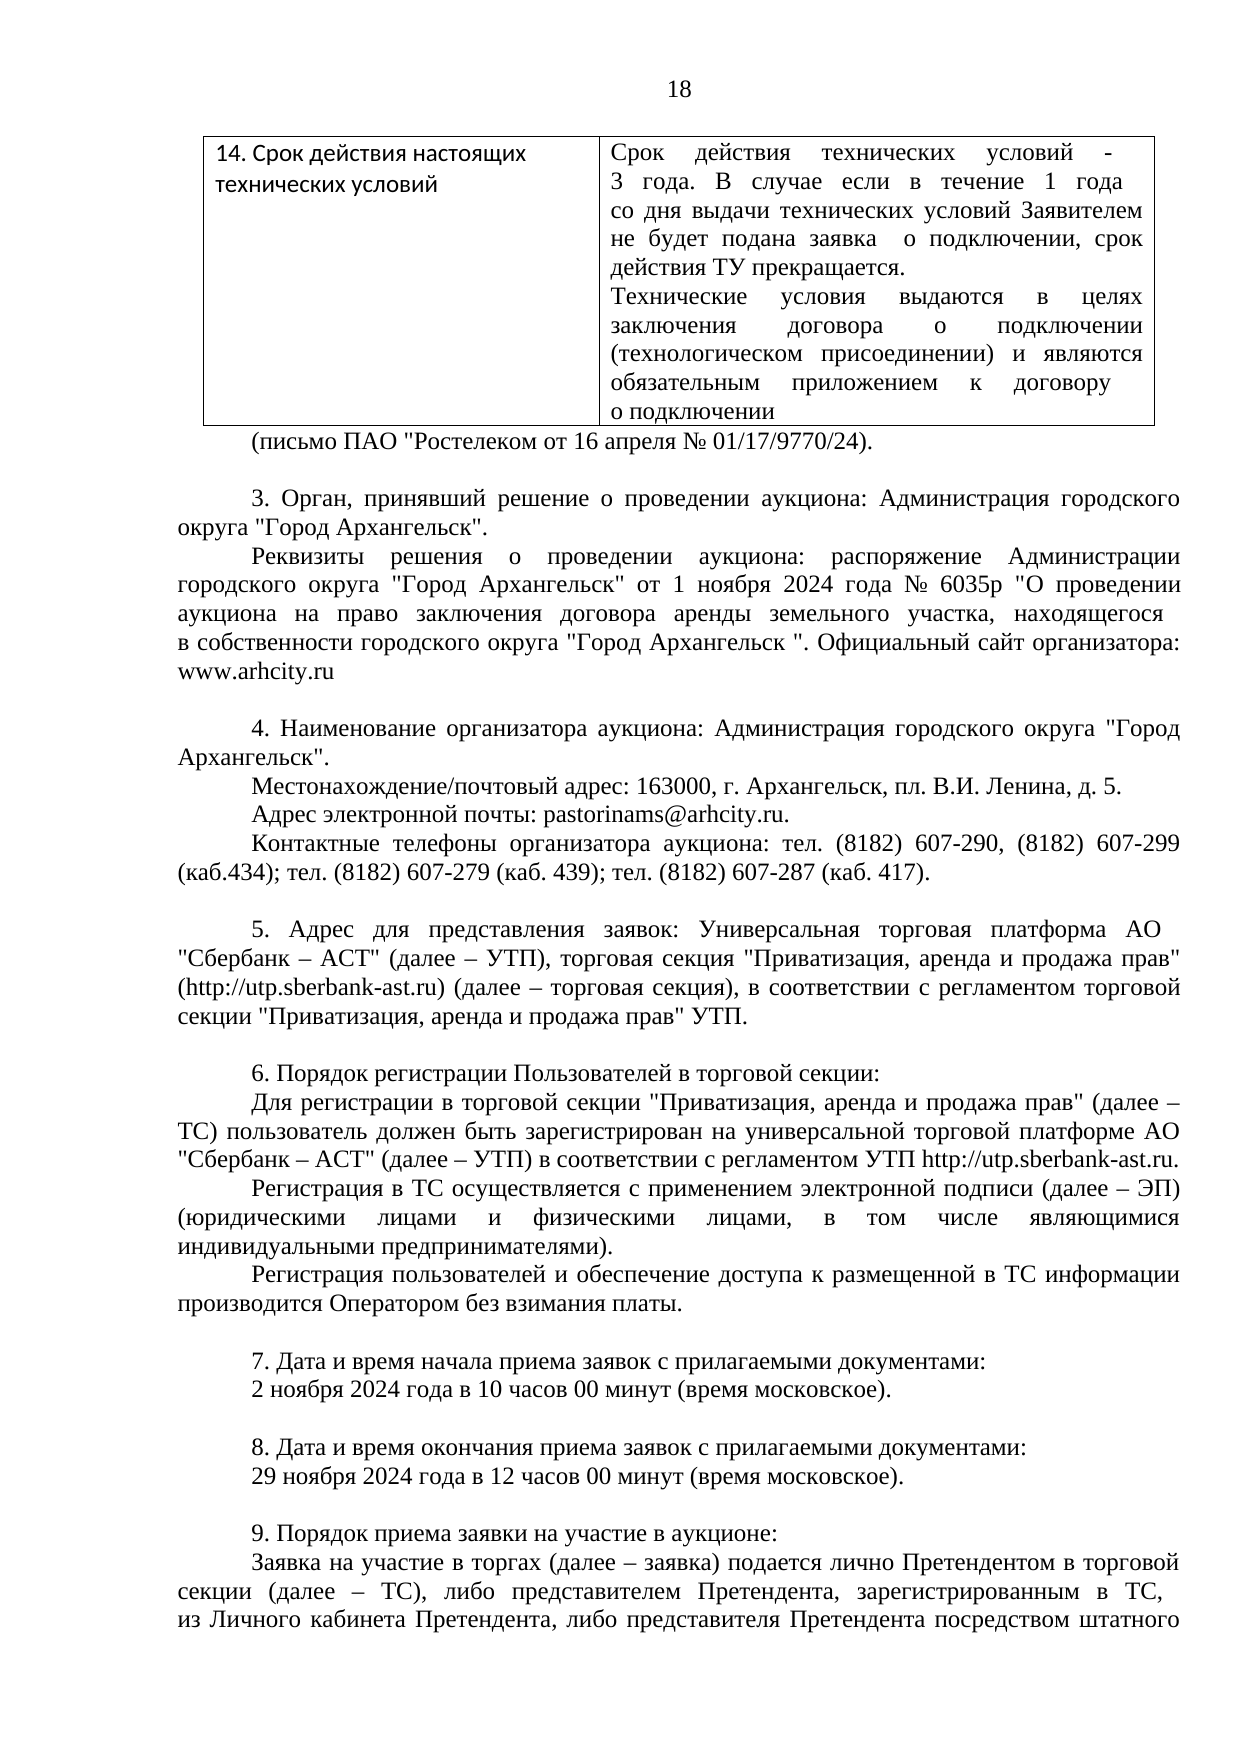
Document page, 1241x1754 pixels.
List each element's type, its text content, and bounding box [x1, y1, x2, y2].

text 5. Адрес для представления заявок: Универсальная торговая платформа АО "Сбербанк – АСТ" (далее – УТП), торговая секция "Приватизация, аренда и продажа прав" (http://utp.sberbank-ast.ru) (далее – торговая секция), в соответствии с регламентом торговой секции "Приватизация, аренда и продажа прав" УТП. [177, 914, 1181, 1029]
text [177, 1547, 1181, 1633]
text 4. Наименование организатора аукциона: Администрация городского округа "Город Архангельск". [177, 713, 1181, 771]
text 9. Порядок приема заявки на участие в аукционе: [177, 1518, 1181, 1547]
text Регистрация в ТС осуществляется с применением электронной подписи (далее – ЭП) (юридическими лицами и физическими лицами, в том числе являющимися индивидуальными предпринимателями). [177, 1173, 1181, 1259]
text Местонахождение/почтовый адрес: 163000, г. Архангельск, пл. В.И. Ленина, д. 5. [177, 771, 1181, 799]
text Для регистрации в торговой секции "Приватизация, аренда и продажа прав" (далее – ТС) пользователь должен быть зарегистрирован на универсальной торговой платформе АО "Сбербанк – АСТ" (далее – УТП) в соответствии с регламентом УТП http://utp.sberbank-ast.ru. [177, 1087, 1181, 1173]
table_cell Срок действия технических условий - 3 года. В случае если в течение 1 года со дня выдачи технических условий Заявителем не будет подана заявка о подключении, срок действия ТУ прекращается. Технические условия выдаются в целях заключения договора о подключении (технологическом присоединении) и являются обязательным приложением к договору о подключении [600, 137, 1154, 425]
text Контактные телефоны организатора аукциона: тел. (8182) 607-290, (8182) 607-299 (каб.434); тел. (8182) 607-279 (каб. 439); тел. (8182) 607-287 (каб. 417). [177, 828, 1181, 886]
text Адрес электронной почты: pastorinams@arhcity.ru. [177, 799, 1181, 828]
text (письмо ПАО "Ростелеком от 16 апреля № 01/17/9770/24). [177, 426, 1181, 454]
text 8. Дата и время окончания приема заявок с прилагаемыми документами: [177, 1432, 1181, 1461]
text 7. Дата и время начала приема заявок с прилагаемыми документами: [177, 1346, 1181, 1374]
text Реквизиты решения о проведении аукциона: распоряжение Администрации городского округа "Город Архангельск" от 1 ноября 2024 года № 6035р "О проведении аукциона на право заключения договора аренды земельного участка, находящегося в собственности городского округа "Город Архангельск ". Официальный сайт организатора: www.arhcity.ru [177, 541, 1181, 684]
text 29 ноября 2024 года в 12 часов 00 минут (время московское). [177, 1461, 1181, 1489]
text Регистрация пользователей и обеспечение доступа к размещенной в ТС информации производится Оператором без взимания платы. [177, 1259, 1181, 1317]
text 2 ноября 2024 года в 10 часов 00 минут (время московское). [177, 1374, 1181, 1403]
text 3. Орган, принявший решение о проведении аукциона: Администрация городского округа "Город Архангельск". [177, 483, 1181, 541]
table_cell 14. Срок действия настоящих технических условий [204, 137, 599, 425]
text 6. Порядок регистрации Пользователей в торговой секции: [177, 1058, 1181, 1087]
